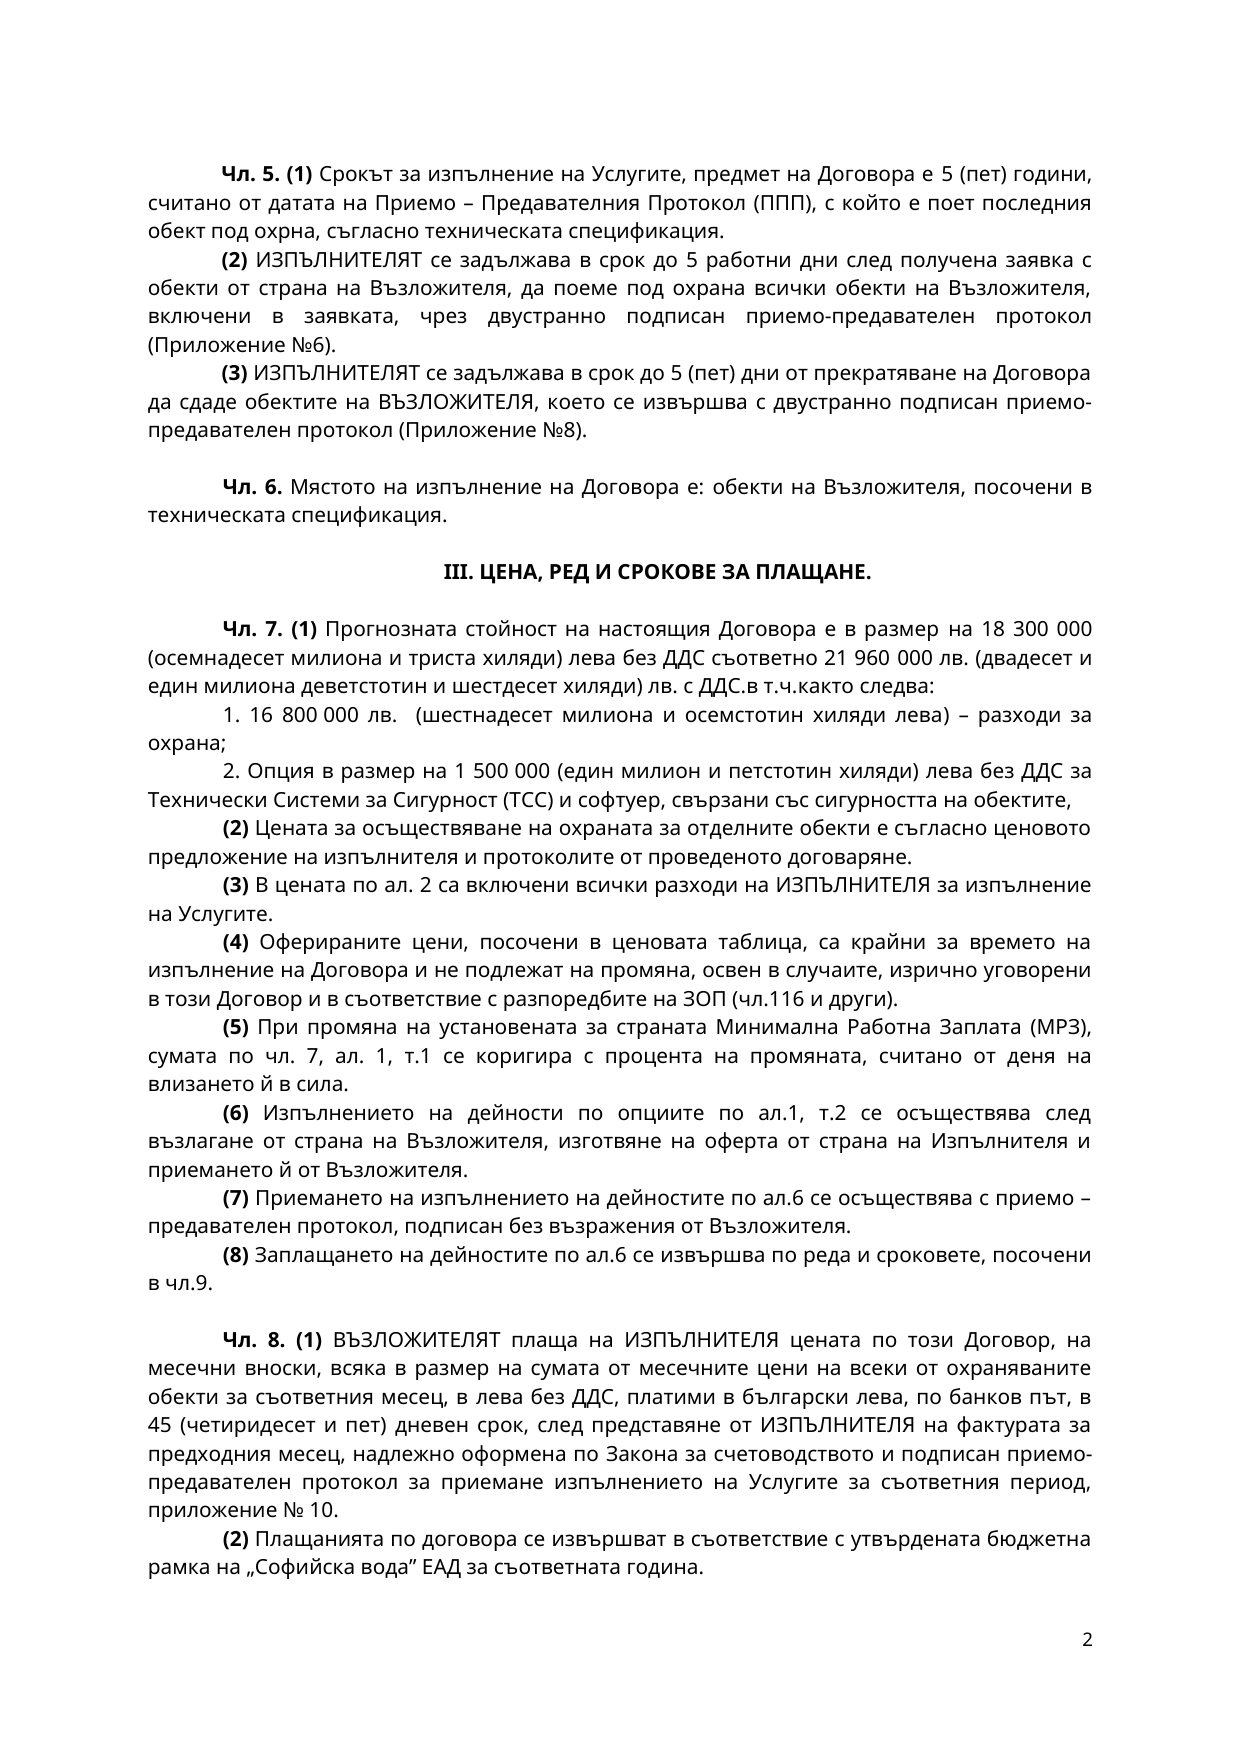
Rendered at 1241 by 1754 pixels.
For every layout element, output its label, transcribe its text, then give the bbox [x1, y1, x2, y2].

text 1. 16 800 000 лв. (шестнадесет милиона и осемстотин хиляди лева) – разходи за охрана; [148, 700, 1093, 757]
text (6) Изпълнението на дейности по опциите по ал.1, т.2 се осъществява след възлагане от страна на Възложителя, изготвяне на оферта от страна на Изпълнителя и приемането й от Възложителя. [148, 1098, 1093, 1183]
text Чл. 7. (1) Прогнозната стойност на настоящия Договора е в размер на 18 300 000 (осемнадесет милиона и триста хиляди) лева без ДДС съответно 21 960 000 лв. (двадесет и един милиона деветстотин и шестдесет хиляди) лв. с ДДС.в т.ч.както следва: [148, 614, 1093, 700]
text (2) ИЗПЪЛНИТЕЛЯТ се задължава в срок до 5 работни дни след получена заявка с обекти от страна на Възложителя, да поеме под охрана всички обекти на Възложителя, включени в заявката, чрез двустранно подписан приемо-предавателен протокол (Приложение №6). [148, 245, 1093, 358]
text (2) Плащанията по договора се извършват в съответствие с утвърдената бюджетна рамка на „Софийска вода” ЕАД за съответната година. [148, 1524, 1093, 1581]
text Чл. 8. (1) ВЪЗЛОЖИТЕЛЯТ плаща на ИЗПЪЛНИТЕЛЯ цената по този Договор, на месечни вноски, всяка в размер на сумата от месечните цени на всеки от охраняваните обекти за съответния месец, в лева без ДДС, платими в български лева, по банков път, в 45 (четиридесет и пет) дневен срок, след представяне от ИЗПЪЛНИТЕЛЯ на фактурата за предходния месец, надлежно оформена по Закона за счетоводството и подписан приемо-предавателен протокол за приемане изпълнението на Услугите за съответния период, приложение № 10. [148, 1325, 1093, 1524]
text III. ЦЕНА, РЕД И СРОКОВЕ ЗА ПЛАЩАНЕ. [148, 557, 1093, 586]
text (7) Приемането на изпълнението на дейностите по ал.6 се осъществява с приемо – предавателен протокол, подписан без възражения от Възложителя. [148, 1183, 1093, 1240]
text (4) Оферираните цени, посочени в ценовата таблица, са крайни за времето на изпълнение на Договора и не подлежат на промяна, освен в случаите, изрично уговорени в този Договор и в съответствие с разпоредбите на ЗОП (чл.116 и други). [148, 927, 1093, 1012]
text (5) При промяна на установената за страната Минимална Работна Заплата (МРЗ), сумата по чл. 7, ал. 1, т.1 се коригира с процента на промяната, считано от деня на влизането й в сила. [148, 1012, 1093, 1098]
text (3) ИЗПЪЛНИТЕЛЯТ се задължава в срок до 5 (пет) дни от прекратяване на Договора да сдаде обектите на ВЪЗЛОЖИТЕЛЯ, което се извършва с двустранно подписан приемо-предавателен протокол (Приложение №8). [148, 358, 1093, 444]
text (8) Заплащането на дейностите по ал.6 се извършва по реда и сроковете, посочени в чл.9. [148, 1240, 1093, 1297]
text (3) В цената по ал. 2 са включени всички разходи на ИЗПЪЛНИТЕЛЯ за изпълнение на Услугите. [148, 870, 1093, 927]
text (2) Цената за осъществяване на охраната за отделните обекти е съгласно ценовото предложение на изпълнителя и протоколите от проведеното договаряне. [148, 813, 1093, 870]
text Чл. 5. (1) Срокът за изпълнение на Услугите, предмет на Договора е 5 (пет) години, считано от датата на Приемо – Предавателния Протокол (ППП), с който е поет последния обект под охрна, съгласно техническата спецификация. [148, 159, 1093, 245]
text Чл. 6. Мястото на изпълнение на Договора е: обекти на Възложителя, посочени в техническата спецификация. [148, 472, 1093, 529]
text 2. Опция в размер на 1 500 000 (един милион и петстотин хиляди) лева без ДДС за Технически Системи за Сигурност (ТСС) и софтуер, свързани със сигурността на обектите, [148, 757, 1093, 813]
